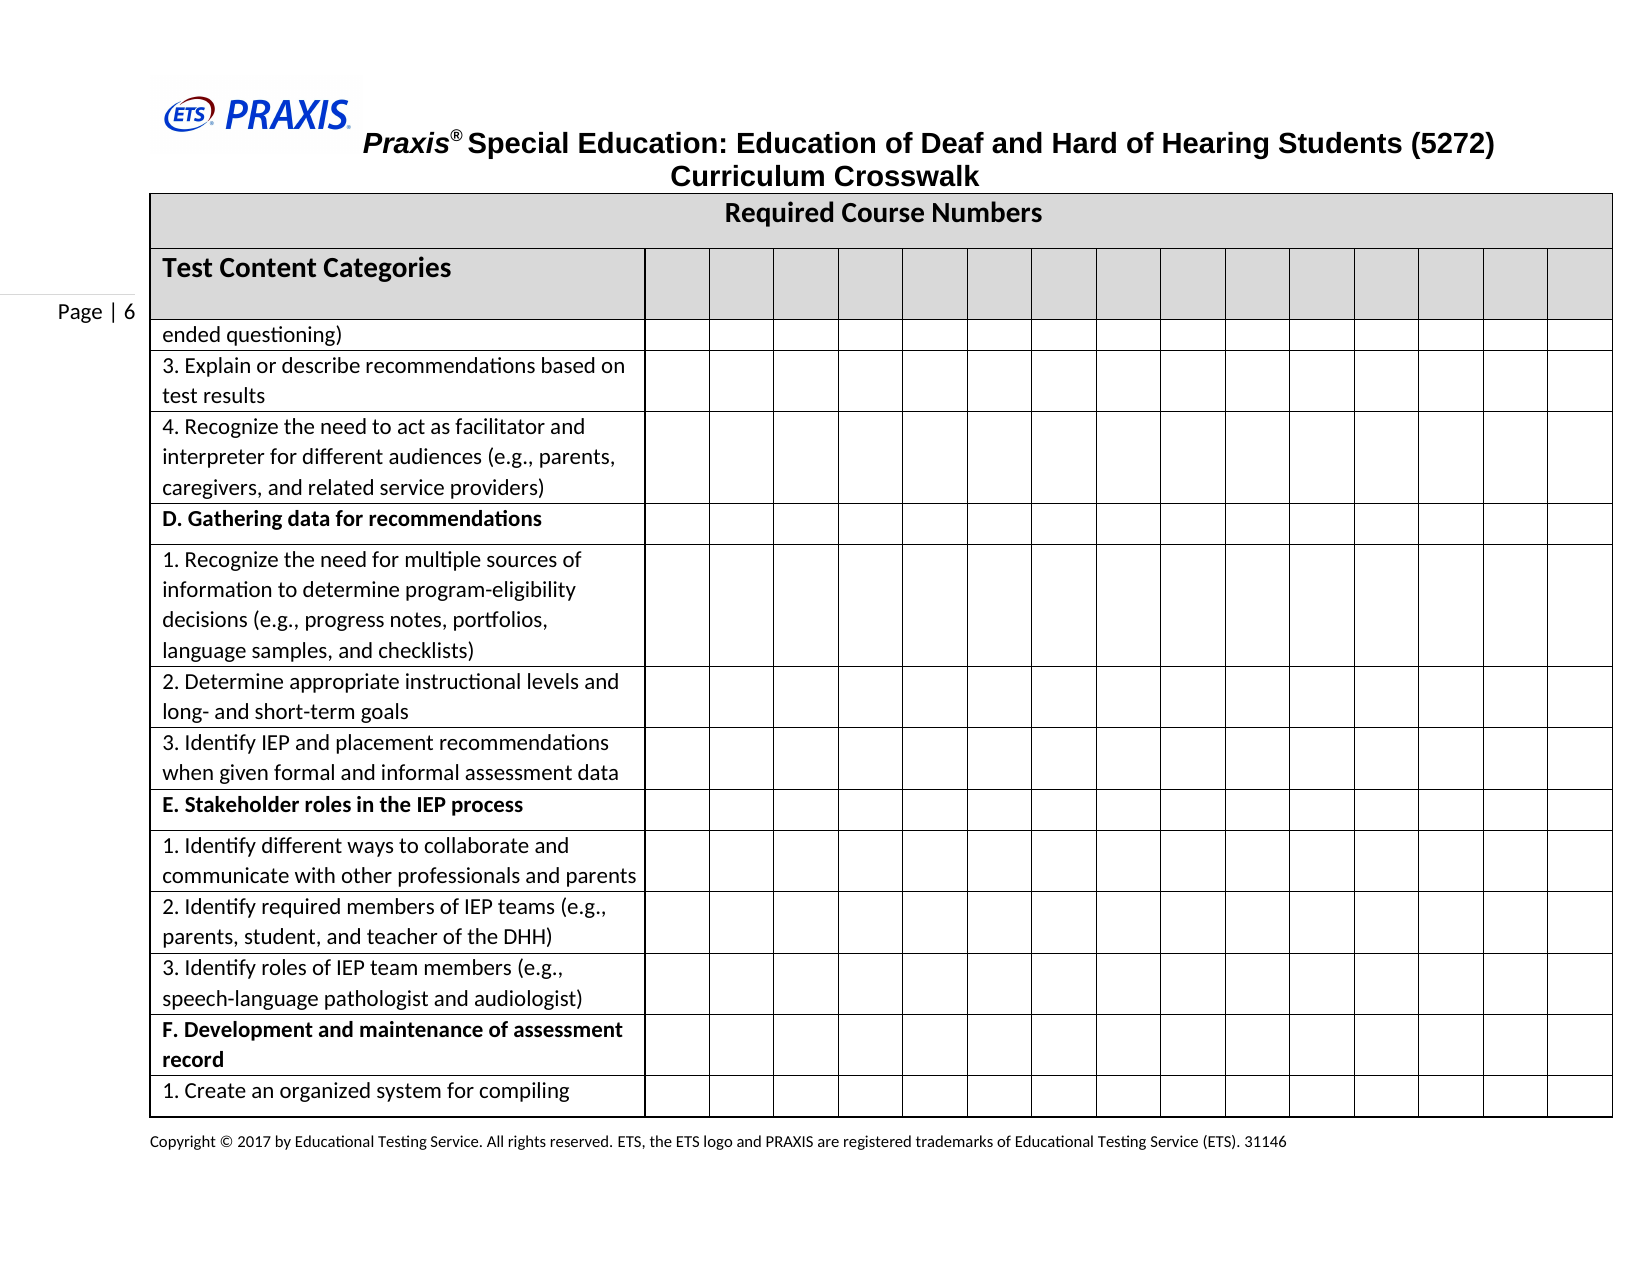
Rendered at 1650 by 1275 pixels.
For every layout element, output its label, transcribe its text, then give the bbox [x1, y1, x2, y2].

table_cell [1484, 728, 1547, 789]
table_cell [1290, 545, 1354, 666]
table_cell 2. Identify required members of IEP teams (e.g., parents, student, and teacher of the DHH) [151, 892, 644, 952]
table_cell [839, 667, 902, 727]
table_cell [1097, 790, 1160, 830]
table_cell [774, 1015, 838, 1075]
table_cell [1097, 667, 1160, 727]
picture [150, 75, 363, 154]
table_cell [646, 667, 709, 727]
table_cell [1290, 954, 1354, 1014]
table_cell [1548, 790, 1612, 830]
table_cell [710, 249, 773, 319]
table_cell [1032, 892, 1096, 952]
table_cell [1484, 1076, 1547, 1116]
table_cell [903, 728, 967, 789]
table_cell [1032, 1015, 1096, 1075]
table_cell [1097, 504, 1160, 544]
table_cell [646, 545, 709, 666]
table_cell [1355, 728, 1418, 789]
table_cell [1484, 412, 1547, 503]
table_cell [839, 954, 902, 1014]
table_cell F. Development and maintenance of assessment record [151, 1015, 644, 1075]
table_cell [1032, 1076, 1096, 1116]
table_cell [1226, 667, 1289, 727]
table_cell D. Gathering data for recommendations [151, 504, 644, 544]
table_cell [839, 320, 902, 350]
table_cell [1226, 545, 1289, 666]
table_cell [903, 790, 967, 830]
table_cell [968, 954, 1031, 1014]
table_cell [1548, 545, 1612, 666]
table_cell [710, 545, 773, 666]
table_cell [646, 954, 709, 1014]
table_cell [968, 728, 1031, 789]
table_cell 3. Identify roles of IEP team members (e.g., speech-language pathologist and audiologist) [151, 954, 644, 1014]
table_cell [1484, 351, 1547, 411]
table_cell [1548, 892, 1612, 952]
table_cell [1226, 1076, 1289, 1116]
table_cell [968, 545, 1031, 666]
table_cell [1290, 892, 1354, 952]
table_cell [1161, 1076, 1225, 1116]
table_cell [1419, 351, 1483, 411]
table_cell [646, 351, 709, 411]
table_cell [968, 831, 1031, 891]
table_cell [1097, 1076, 1160, 1116]
table_cell [1355, 667, 1418, 727]
table_cell [774, 320, 838, 350]
table_cell [1355, 545, 1418, 666]
table_cell [1226, 504, 1289, 544]
table_cell 1. Recognize the need for multiple sources of information to determine program-eligibility decisions (e.g., progress notes, portfolios, language samples, and checklists) [151, 545, 644, 666]
table_cell [968, 667, 1031, 727]
table_cell [1419, 545, 1483, 666]
table_cell [1290, 790, 1354, 830]
table_cell [968, 412, 1031, 503]
table_cell [1419, 249, 1483, 319]
table_cell [1419, 667, 1483, 727]
table_cell [968, 1015, 1031, 1075]
table_cell [1032, 504, 1096, 544]
table_cell [1161, 351, 1225, 411]
table_cell [1419, 892, 1483, 952]
table_cell [1161, 504, 1225, 544]
table_cell [903, 954, 967, 1014]
table_cell [1419, 1076, 1483, 1116]
table_cell [646, 728, 709, 789]
table_cell [1355, 1015, 1418, 1075]
table_cell 1. Create an organized system for compiling assessment results (e.g., student portfolios, work samples, and informal observation notes) [151, 1076, 644, 1116]
table_cell [1355, 1076, 1418, 1116]
table_cell [1032, 790, 1096, 830]
table_cell [1290, 351, 1354, 411]
table_cell [1032, 412, 1096, 503]
table_cell [1097, 545, 1160, 666]
table_cell [1226, 1015, 1289, 1075]
table_cell [1548, 831, 1612, 891]
table_cell [1419, 1015, 1483, 1075]
table_cell [710, 831, 773, 891]
table_cell [839, 892, 902, 952]
table_cell E. Stakeholder roles in the IEP process [151, 790, 644, 830]
table_cell [839, 1076, 902, 1116]
table_cell [1484, 1015, 1547, 1075]
table_cell [1484, 892, 1547, 952]
table_cell [1484, 831, 1547, 891]
table_cell [1032, 728, 1096, 789]
table_cell [1419, 320, 1483, 350]
table_cell [1355, 320, 1418, 350]
table_cell [1032, 320, 1096, 350]
table_cell [1548, 1015, 1612, 1075]
table_cell [1097, 412, 1160, 503]
table_cell [1419, 504, 1483, 544]
table_cell [1097, 892, 1160, 952]
table_cell [710, 504, 773, 544]
table_cell [774, 545, 838, 666]
table_cell [903, 831, 967, 891]
table_cell [1355, 831, 1418, 891]
table_cell [968, 504, 1031, 544]
table_cell 2. Determine appropriate instructional levels and long- and short-term goals [151, 667, 644, 727]
table_cell [1355, 954, 1418, 1014]
table_cell [710, 320, 773, 350]
table_cell [1161, 831, 1225, 891]
table_cell [1548, 954, 1612, 1014]
table_cell [1032, 351, 1096, 411]
table_cell [903, 504, 967, 544]
table_cell [1548, 320, 1612, 350]
table_cell [1161, 790, 1225, 830]
table_cell [646, 892, 709, 952]
table_cell [839, 249, 902, 319]
table_cell [903, 351, 967, 411]
table_cell [646, 504, 709, 544]
table_cell [1226, 892, 1289, 952]
table_cell [1290, 1076, 1354, 1116]
table_cell [774, 412, 838, 503]
table_cell [1161, 954, 1225, 1014]
table_cell [968, 892, 1031, 952]
table_cell [646, 320, 709, 350]
table_cell [1355, 892, 1418, 952]
table_cell [774, 667, 838, 727]
table_cell [1226, 412, 1289, 503]
table_cell [774, 831, 838, 891]
table_cell [1355, 790, 1418, 830]
table_header Required Course Numbers [151, 194, 1612, 248]
table_cell 3. Explain or describe recommendations based on test results [151, 351, 644, 411]
table_cell [1161, 667, 1225, 727]
table_cell [1226, 954, 1289, 1014]
table_cell [903, 412, 967, 503]
table_cell [1290, 320, 1354, 350]
table_cell [1161, 892, 1225, 952]
table_cell [903, 667, 967, 727]
table_cell [839, 351, 902, 411]
table_cell [1226, 790, 1289, 830]
table_cell [1548, 728, 1612, 789]
table_cell [1032, 249, 1096, 319]
table_cell [903, 249, 967, 319]
table_cell [1290, 1015, 1354, 1075]
table_cell [1097, 1015, 1160, 1075]
table_cell [1226, 320, 1289, 350]
table_cell [774, 1076, 838, 1116]
table_cell [1161, 728, 1225, 789]
table_cell [710, 351, 773, 411]
table_cell [1226, 728, 1289, 789]
table_cell [1290, 412, 1354, 503]
table_cell [646, 249, 709, 319]
table_cell [1419, 954, 1483, 1014]
table_cell [1226, 831, 1289, 891]
table_cell 3. Identify IEP and placement recommendations when given formal and informal assessment data [151, 728, 644, 789]
table_cell [839, 728, 902, 789]
table_cell [903, 545, 967, 666]
table_cell [1290, 504, 1354, 544]
table_cell [1484, 667, 1547, 727]
table_cell [1419, 831, 1483, 891]
table_cell [903, 892, 967, 952]
table_cell [1484, 545, 1547, 666]
table_cell 4. Recognize the need to act as facilitator and interpreter for different audiences (e.g., parents, caregivers, and related service providers) [151, 412, 644, 503]
table_cell [1355, 249, 1418, 319]
table_cell [1355, 504, 1418, 544]
table_cell [710, 892, 773, 952]
table_cell [710, 728, 773, 789]
table_cell [903, 320, 967, 350]
table_cell [1032, 545, 1096, 666]
table_cell [774, 892, 838, 952]
table_cell [1548, 412, 1612, 503]
table_cell [839, 545, 902, 666]
table_cell [1226, 249, 1289, 319]
table_cell [1548, 1076, 1612, 1116]
table_cell [1355, 412, 1418, 503]
table_cell 1. Identify different ways to collaborate and communicate with other professionals and parents [151, 831, 644, 891]
table_cell [1032, 667, 1096, 727]
table_cell [1097, 728, 1160, 789]
table_cell [1097, 249, 1160, 319]
table_cell [1097, 831, 1160, 891]
table_cell [839, 831, 902, 891]
table_cell [1355, 351, 1418, 411]
table_cell [774, 728, 838, 789]
table_cell [1097, 351, 1160, 411]
table_cell [774, 954, 838, 1014]
table_cell [1548, 667, 1612, 727]
table_cell [839, 1015, 902, 1075]
table_cell [1161, 545, 1225, 666]
table_cell [710, 1076, 773, 1116]
table_cell [968, 320, 1031, 350]
table_cell [1548, 351, 1612, 411]
table_cell [1484, 954, 1547, 1014]
table_cell [1161, 249, 1225, 319]
table_cell [968, 1076, 1031, 1116]
table_cell [710, 667, 773, 727]
table_cell [646, 1015, 709, 1075]
table_cell [1484, 320, 1547, 350]
table_cell [903, 1076, 967, 1116]
table_cell [1032, 831, 1096, 891]
table_cell [1419, 790, 1483, 830]
table_cell [1419, 412, 1483, 503]
table_cell [1097, 320, 1160, 350]
table_cell [774, 504, 838, 544]
table_cell [968, 249, 1031, 319]
table_cell [903, 1015, 967, 1075]
table_cell [1484, 249, 1547, 319]
table_cell [710, 790, 773, 830]
table_cell Test Content Categories [151, 249, 644, 319]
table_cell [1419, 728, 1483, 789]
table_cell [1290, 249, 1354, 319]
table_cell [1032, 954, 1096, 1014]
table_cell [710, 412, 773, 503]
table_cell [646, 790, 709, 830]
table_cell [839, 790, 902, 830]
table_cell [839, 412, 902, 503]
table_cell [646, 1076, 709, 1116]
table_cell [1097, 954, 1160, 1014]
table_cell [774, 790, 838, 830]
table_cell [968, 790, 1031, 830]
table_cell [839, 504, 902, 544]
table_cell [1226, 351, 1289, 411]
table_cell [968, 351, 1031, 411]
table_cell [774, 249, 838, 319]
table_cell [1161, 320, 1225, 350]
table_cell [1484, 790, 1547, 830]
table_cell [1290, 831, 1354, 891]
table_cell [1161, 1015, 1225, 1075]
table_cell [774, 351, 838, 411]
table_cell [646, 831, 709, 891]
table_cell [1161, 412, 1225, 503]
table_cell [646, 412, 709, 503]
table_cell [1484, 504, 1547, 544]
table_cell [1548, 249, 1612, 319]
table_cell [710, 1015, 773, 1075]
table_cell [1290, 667, 1354, 727]
table_cell [1548, 504, 1612, 544]
table_cell [710, 954, 773, 1014]
table_cell [1290, 728, 1354, 789]
